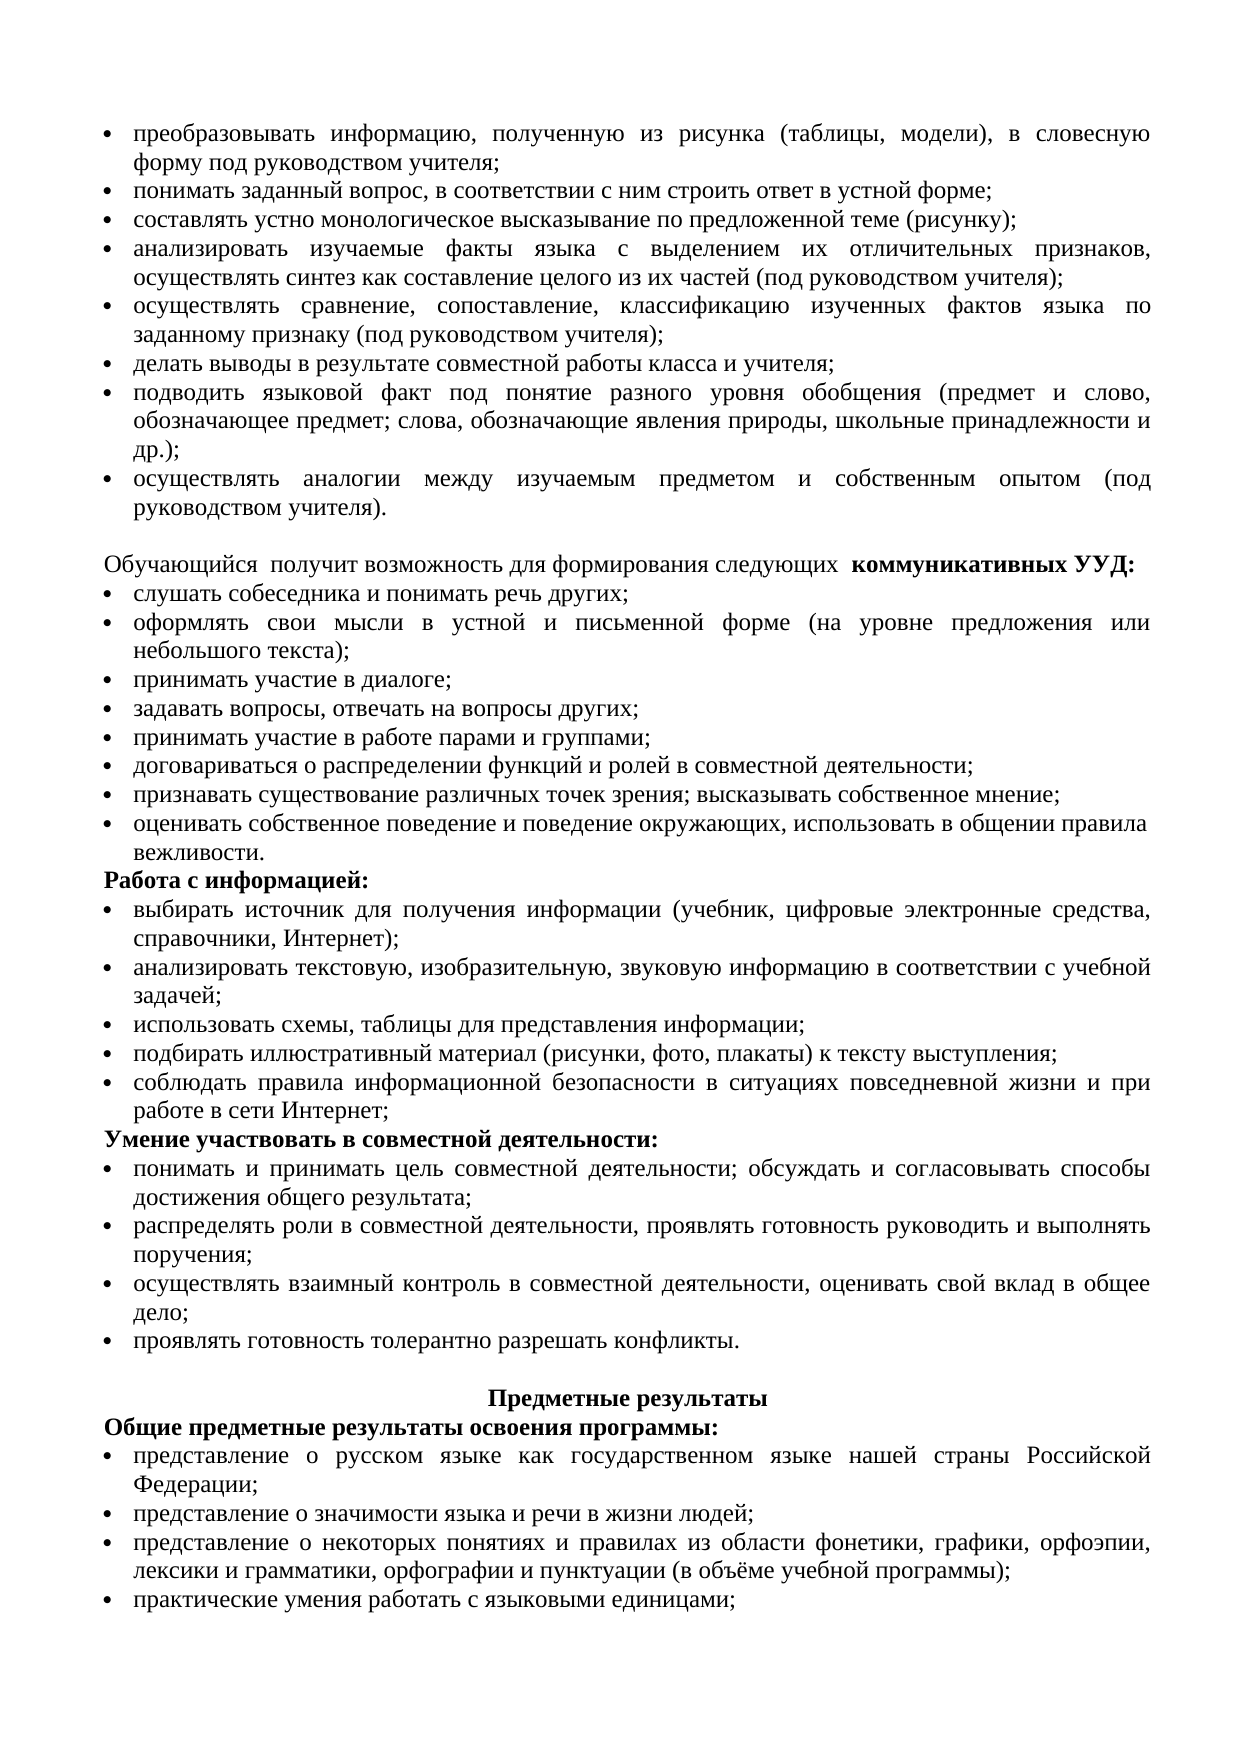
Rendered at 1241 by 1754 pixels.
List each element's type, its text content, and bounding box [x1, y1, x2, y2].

list оформлять свои мысли в устной и письменной форме (на уровне предложения или небольшого текста); [103, 607, 1152, 664]
list понимать заданный вопрос, в соответствии с ним строить ответ в устной форме; [103, 176, 1152, 204]
list делать выводы в результате совместной работы класса и учителя; [103, 348, 1152, 377]
list использовать схемы, таблицы для представления информации; [103, 1009, 1152, 1038]
list оценивать собственное поведение и поведение окружающих, использовать в общении правила вежливости. [103, 808, 1152, 866]
list выбирать источник для получения информации (учебник, цифровые электронные средства, справочники, Интернет); [103, 894, 1152, 952]
list составлять устно монологическое высказывание по предложенной теме (рисунку); [103, 204, 1152, 233]
list задавать вопросы, отвечать на вопросы других; [103, 693, 1152, 722]
list преобразовывать информацию, полученную из рисунка (таблицы, модели), в словесную форму под руководством учителя; [103, 118, 1152, 176]
list практические умения работать с языковыми единицами; [103, 1584, 1152, 1613]
list осуществлять взаимный контроль в совместной деятельности, оценивать свой вклад в общее дело; [103, 1268, 1152, 1326]
list распределять роли в совместной деятельности, проявлять готовность руководить и выполнять поручения; [103, 1211, 1152, 1268]
list подводить языковой факт под понятие разного уровня обобщения (предмет и слово, обозначающее предмет; слова, обозначающие явления природы, школьные принадлежности и др.); [103, 377, 1152, 463]
list осуществлять сравнение, сопоставление, классификацию изученных фактов языка по заданному признаку (под руководством учителя); [103, 291, 1152, 348]
list принимать участие в работе парами и группами; [103, 722, 1152, 751]
list понимать и принимать цель совместной деятельности; обсуждать и согласовывать способы достижения общего результата; [103, 1153, 1152, 1211]
list осуществлять аналогии между изучаемым предметом и собственным опытом (под руководством учителя). [103, 463, 1152, 521]
text Предметные результаты [103, 1383, 1152, 1412]
list принимать участие в диалоге; [103, 664, 1152, 693]
list проявлять готовность толерантно разрешать конфликты. [103, 1326, 1152, 1354]
list подбирать иллюстративный материал (рисунки, фото, плакаты) к тексту выступления; [103, 1038, 1152, 1067]
list представление о русском языке как государственном языке нашей страны Российской Федерации; [103, 1441, 1152, 1498]
list представление о значимости языка и речи в жизни людей; [103, 1498, 1152, 1527]
text Общие предметные результаты освоения программы: [103, 1412, 1152, 1441]
list признавать существование различных точек зрения; высказывать собственное мнение; [103, 779, 1152, 808]
list соблюдать правила информационной безопасности в ситуациях повседневной жизни и при работе в сети Интернет; [103, 1067, 1152, 1124]
list анализировать текстовую, изобразительную, звуковую информацию в соответствии с учебной задачей; [103, 952, 1152, 1009]
list анализировать изучаемые факты языка с выделением их отличительных признаков, осуществлять синтез как составление целого из их частей (под руководством учителя); [103, 233, 1152, 291]
text Обучающийся получит возможность для формирования следующих коммуникативных УУД: [103, 549, 1152, 578]
list представление о некоторых понятиях и правилах из области фонетики, графики, орфоэпии, лексики и грамматики, орфографии и пунктуации (в объёме учебной программы); [103, 1527, 1152, 1584]
text Умение участвовать в совместной деятельности: [103, 1124, 1152, 1153]
list договариваться о распределении функций и ролей в совместной деятельности; [103, 751, 1152, 779]
list слушать собеседника и понимать речь других; [103, 578, 1152, 607]
text Работа с информацией: [103, 866, 1152, 894]
